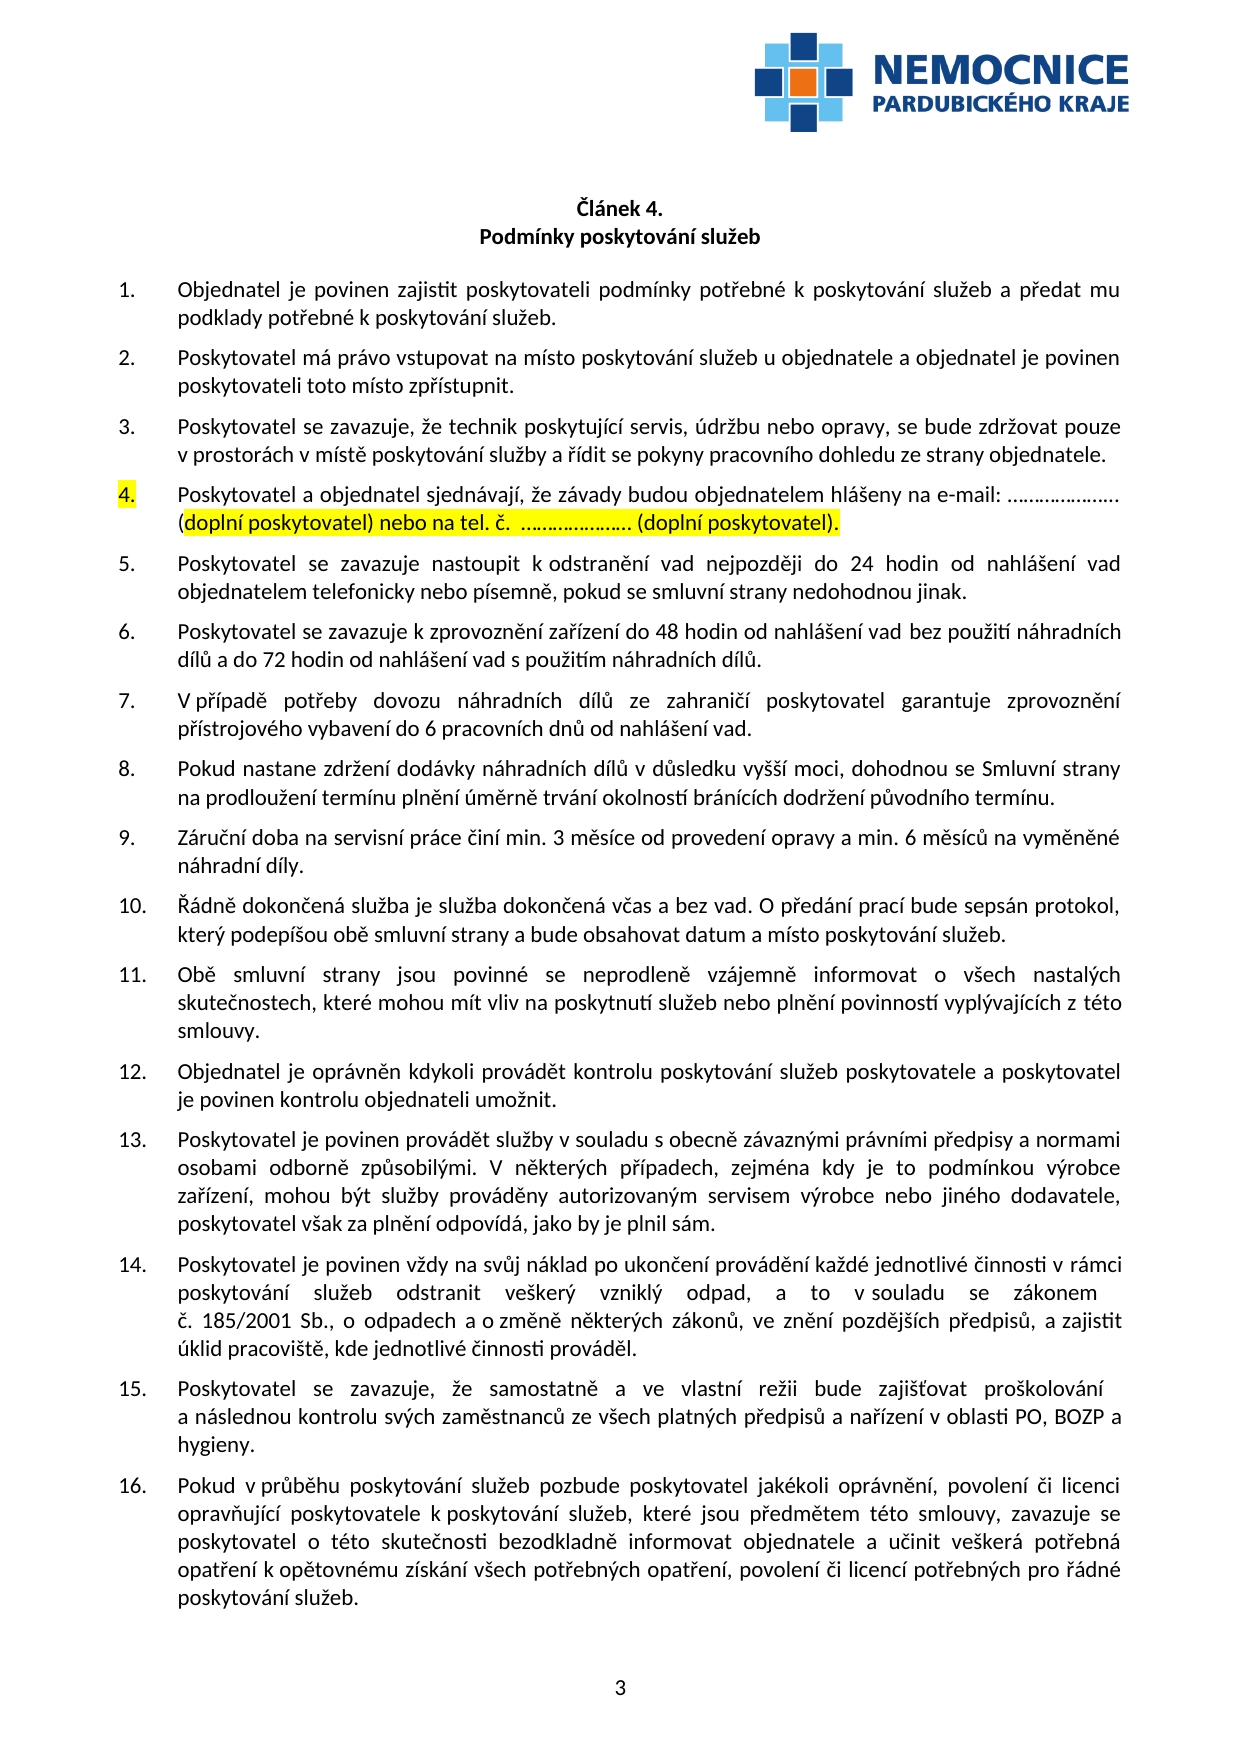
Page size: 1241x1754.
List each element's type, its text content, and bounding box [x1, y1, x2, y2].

list Poskytovatel je povinen vždy na svůj náklad po ukončení provádění každé jednotlivé činnosti v rámci poskytování služeb odstranit veškerý vzniklý odpad, a to v souladu se zákonem č. 185/2001 Sb., o odpadech a o změně některých zákonů, ve znění pozdějších předpisů, a zajistit úklid pracoviště, kde jednotlivé činnosti prováděl. [118, 1250, 1122, 1362]
list Záruční doba na servisní práce činí min. 3 měsíce od provedení opravy a min. 6 měsíců na vyměněné náhradní díly. [118, 823, 1122, 879]
list Poskytovatel se zavazuje, že technik poskytující servis, údržbu nebo opravy, se bude zdržovat pouze v prostorách v místě poskytování služby a řídit se pokyny pracovního dohledu ze strany objednatele. [118, 412, 1122, 468]
picture [753, 31, 1129, 133]
list Pokud nastane zdržení dodávky náhradních dílů v důsledku vyšší moci, dohodnou se Smluvní strany na prodloužení termínu plnění úměrně trvání okolností bránících dodržení původního termínu. [118, 754, 1122, 811]
subtitle Podmínky poskytování služeb [118, 222, 1122, 250]
list Obě smluvní strany jsou povinné se neprodleně vzájemně informovat o všech nastalých skutečnostech, které mohou mít vliv na poskytnutí služeb nebo plnění povinností vyplývajících z této smlouvy. [118, 960, 1122, 1044]
list Poskytovatel se zavazuje, že samostatně a ve vlastní režii bude zajišťovat proškolování a následnou kontrolu svých zaměstnanců ze všech platných předpisů a nařízení v oblasti PO, BOZP a hygieny. [118, 1374, 1122, 1458]
subtitle Článek 4. [118, 194, 1122, 222]
list Poskytovatel se zavazuje nastoupit k odstranění vad nejpozději do 24 hodin od nahlášení vad objednatelem telefonicky nebo písemně, pokud se smluvní strany nedohodnou jinak. [118, 549, 1122, 605]
list Poskytovatel se zavazuje k zprovoznění zařízení do 48 hodin od nahlášení vad bez použití náhradních dílů a do 72 hodin od nahlášení vad s použitím náhradních dílů. [118, 617, 1122, 673]
list V případě potřeby dovozu náhradních dílů ze zahraničí poskytovatel garantuje zprovoznění přístrojového vybavení do 6 pracovních dnů od nahlášení vad. [118, 686, 1122, 742]
list Poskytovatel je povinen provádět služby v souladu s obecně závaznými právními předpisy a normami osobami odborně způsobilými. V některých případech, zejména kdy je to podmínkou výrobce zařízení, mohou být služby prováděny autorizovaným servisem výrobce nebo jiného dodavatele, poskytovatel však za plnění odpovídá, jako by je plnil sám. [118, 1125, 1122, 1237]
list Pokud v průběhu poskytování služeb pozbude poskytovatel jakékoli oprávnění, povolení či licenci opravňující poskytovatele k poskytování služeb, které jsou předmětem této smlouvy, zavazuje se poskytovatel o této skutečnosti bezodkladně informovat objednatele a učinit veškerá potřebná opatření k opětovnému získání všech potřebných opatření, povolení či licencí potřebných pro řádné poskytování služeb. [118, 1471, 1122, 1611]
list Objednatel je oprávněn kdykoli provádět kontrolu poskytování služeb poskytovatele a poskytovatel je povinen kontrolu objednateli umožnit. [118, 1057, 1122, 1113]
list Objednatel je povinen zajistit poskytovateli podmínky potřebné k poskytování služeb a předat mu podklady potřebné k poskytování služeb. [118, 275, 1122, 331]
list Řádně dokončená služba je služba dokončená včas a bez vad. O předání prací bude sepsán protokol, který podepíšou obě smluvní strany a bude obsahovat datum a místo poskytování služeb. [118, 892, 1122, 948]
list Poskytovatel má právo vstupovat na místo poskytování služeb u objednatele a objednatel je povinen poskytovateli toto místo zpřístupnit. [118, 343, 1122, 399]
list Poskytovatel a objednatel sjednávají, že závady budou objednatelem hlášeny na e-mail: ………………...(doplní poskytovatel) nebo na tel. č. ………………… (doplní poskytovatel). [118, 480, 1122, 536]
